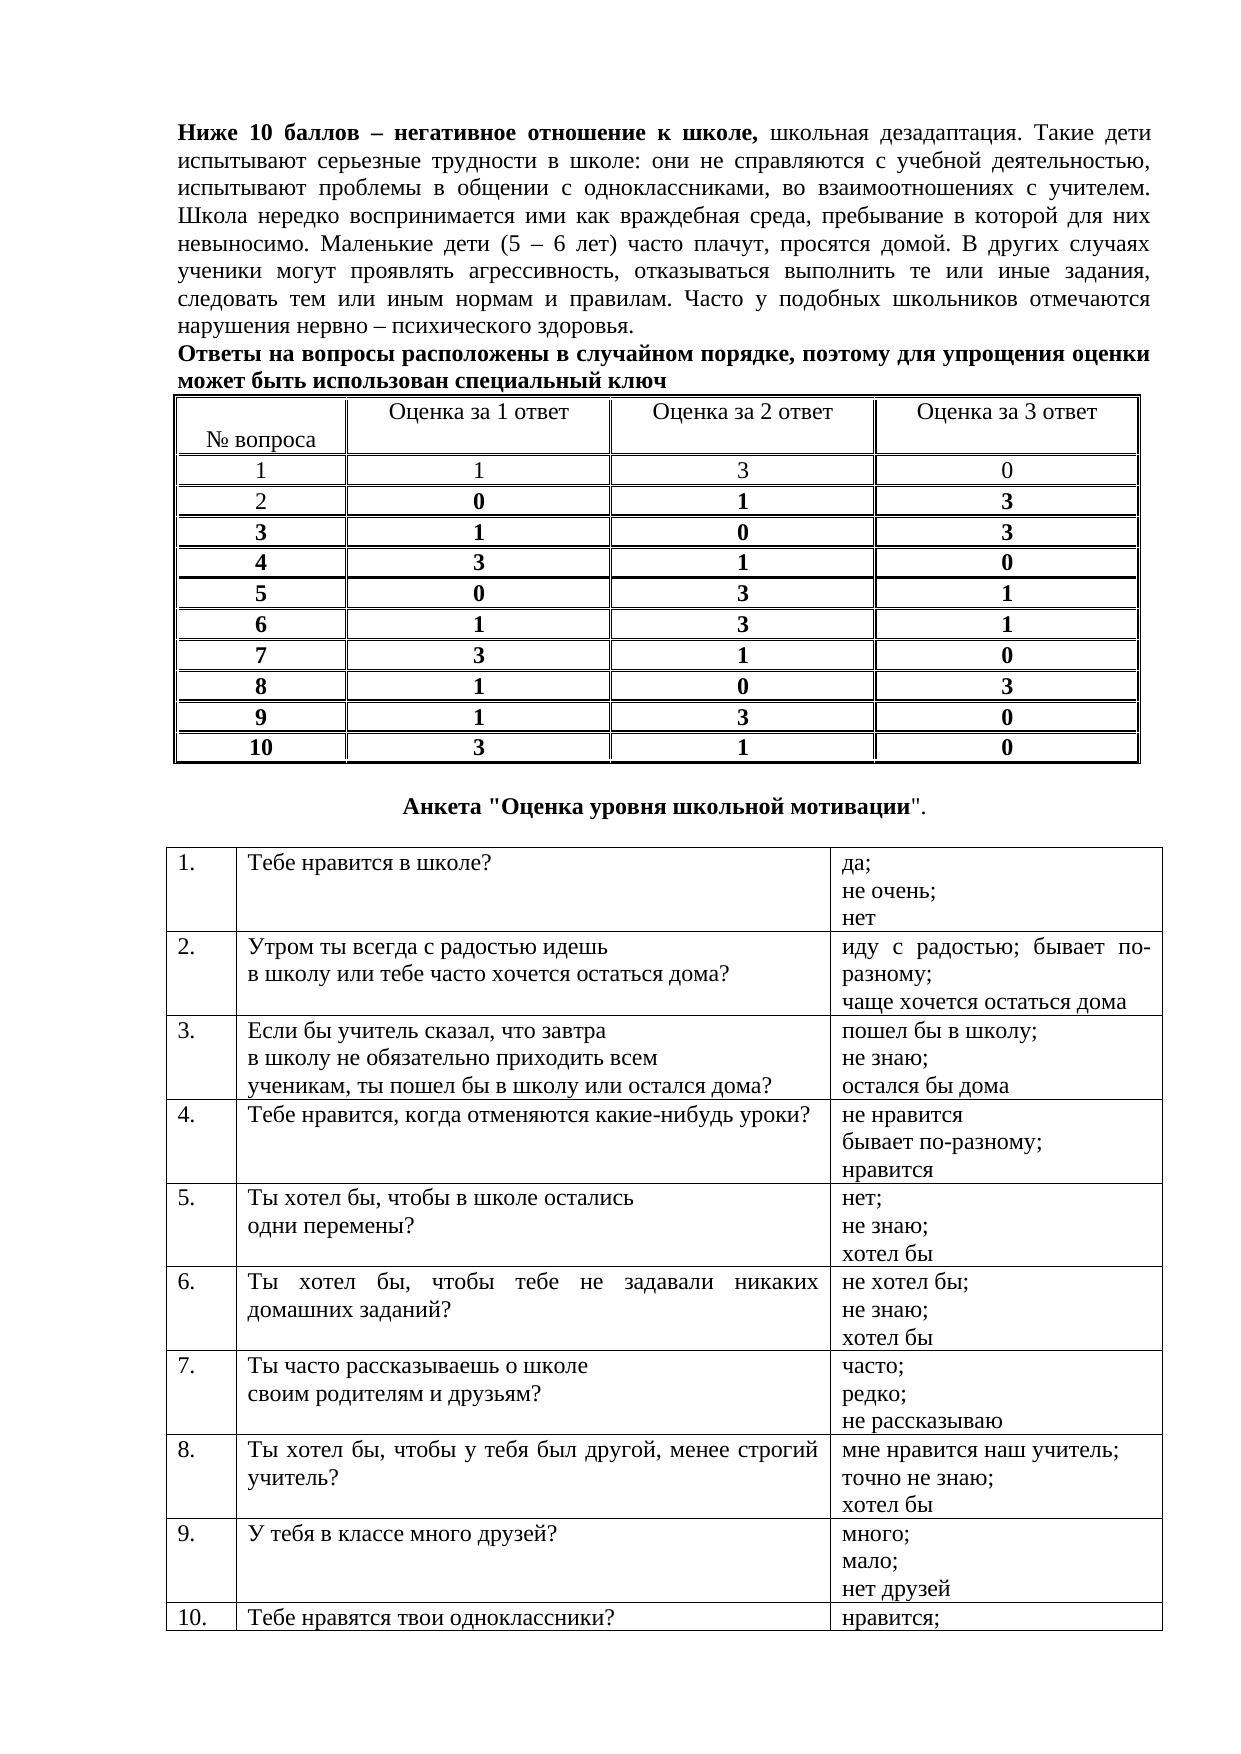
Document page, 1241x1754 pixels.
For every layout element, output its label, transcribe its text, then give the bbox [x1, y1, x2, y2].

table_cell 0 [875, 638, 1139, 668]
table_cell 1 [612, 487, 873, 514]
table_cell 0 [877, 699, 1138, 730]
table_cell 6 [175, 607, 347, 638]
table_cell Ты хотел бы, чтобы у тебя был другой, менее строгий учитель? [237, 1435, 830, 1518]
table_cell мне нравится наш учитель; точно не знаю; хотел бы [831, 1435, 1162, 1518]
table_cell 0 [612, 672, 873, 699]
table_cell 7. [167, 1351, 236, 1434]
table_cell 0 [875, 453, 1139, 483]
table_cell 1 [348, 610, 609, 638]
table_cell Если бы учитель сказал, что завтра в школу не обязательно приходить всем ученикам, ты пошел бы в школу или остался дома? [237, 1016, 830, 1098]
table_cell 0 [612, 518, 873, 545]
table_cell Ты хотел бы, чтобы в школе остались одни перемены? [237, 1184, 830, 1266]
table_header 1. [167, 848, 236, 931]
table_cell Тебе нравится, когда отменяются какие-нибудь уроки? [237, 1100, 830, 1182]
table_cell 0 [877, 545, 1138, 576]
table_cell 3 [877, 669, 1138, 699]
table_cell Утром ты всегда с радостью идешь в школу или тебе часто хочется остаться дома? [237, 932, 830, 1015]
table_cell 1 [348, 518, 609, 545]
table_cell У тебя в классе много друзей? [237, 1519, 830, 1602]
table_cell 3 [348, 549, 609, 576]
table_cell 9. [167, 1519, 236, 1602]
table_cell часто; редко; не рассказываю [831, 1351, 1162, 1434]
table_cell 0 [875, 730, 1138, 761]
table_header Оценка за 2 ответ [611, 396, 875, 453]
table_cell Ты хотел бы, чтобы тебе не задавали никаких домашних заданий? [237, 1267, 830, 1350]
table_cell не хотел бы; не знаю; хотел бы [831, 1267, 1162, 1350]
table_cell Ты часто рассказываешь о школе своим родителям и друзьям? [237, 1351, 830, 1434]
table_cell 1 [348, 456, 609, 483]
table_header № вопроса [177, 398, 347, 453]
table_cell 3 [177, 514, 345, 545]
table_cell 1 [875, 607, 1139, 638]
table_cell 5. [167, 1184, 236, 1266]
table_header Тебе нравится в школе? [237, 848, 830, 931]
table_header Оценка за 1 ответ [347, 398, 611, 453]
text Анкета "Оценка уровня школьной мотивации". [177, 792, 1152, 819]
table_cell 10. [167, 1603, 236, 1630]
table_cell 1 [612, 549, 873, 576]
table_cell 7 [175, 638, 347, 668]
table_cell 3 [612, 610, 873, 638]
table_cell 1 [612, 641, 873, 668]
table_cell 3. [167, 1016, 236, 1098]
table_cell нет; не знаю; хотел бы [831, 1184, 1162, 1266]
table_cell 4 [177, 545, 345, 576]
table_cell 4. [167, 1100, 236, 1182]
table_cell 1 [348, 703, 609, 730]
table_cell иду с радостью; бывает по-разному; чаще хочется остаться дома [831, 932, 1162, 1015]
table_cell 2 [177, 484, 345, 514]
table_cell 0 [348, 579, 609, 607]
table_cell 1 [611, 730, 875, 761]
table_cell 10 [177, 730, 347, 761]
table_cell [831, 1603, 1162, 1630]
table_cell 3 [877, 514, 1138, 545]
table_cell 1 [877, 576, 1137, 607]
table_cell пошел бы в школу; не знаю; остался бы дома [831, 1016, 1162, 1098]
table_header да; не очень; нет [831, 848, 1162, 931]
text Ответы на вопросы расположены в случайном порядке, поэтому для упрощения оценки может быть использован специальный ключ [177, 339, 1152, 394]
table_cell 8. [167, 1435, 236, 1518]
table_cell 8 [177, 669, 345, 699]
table_cell 3 [612, 579, 873, 607]
table_header Оценка за 3 ответ [875, 398, 1137, 453]
table_cell много; мало; нет друзей [831, 1519, 1162, 1602]
table_cell 3 [612, 456, 873, 483]
table_cell 6. [167, 1267, 236, 1350]
table_cell 3 [347, 734, 611, 761]
table_cell 0 [348, 487, 609, 514]
table_cell 3 [348, 641, 609, 668]
table_cell 1 [348, 672, 609, 699]
table_cell 5 [177, 576, 345, 607]
table_cell 2. [167, 932, 236, 1015]
table_cell не нравится бывает по-разному; нравится [831, 1100, 1162, 1182]
table_cell 1 [175, 453, 347, 483]
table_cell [237, 1603, 830, 1630]
table_cell 3 [612, 703, 873, 730]
table_cell 9 [177, 699, 345, 730]
table_cell 3 [877, 484, 1138, 514]
text Ниже 10 баллов – негативное отношение к школе, школьная дезадаптация. Такие дети испытывают серьезные трудности в школе: они не справляются с учебной деятельностью, испытывают проблемы в общении с одноклассниками, во взаимоотношениях с учителем. Школа нередко воспринимается ими как враждебная среда, пребывание в которой для них невыносимо. Маленькие дети (5 – 6 лет) часто плачут, просятся домой. В других случаях ученики могут проявлять агрессивность, отказываться выполнить те или иные задания, следовать тем или иным нормам и правилам. Часто у подобных школьников отмечаются нарушения нервно – психического здоровья. [177, 118, 1152, 339]
